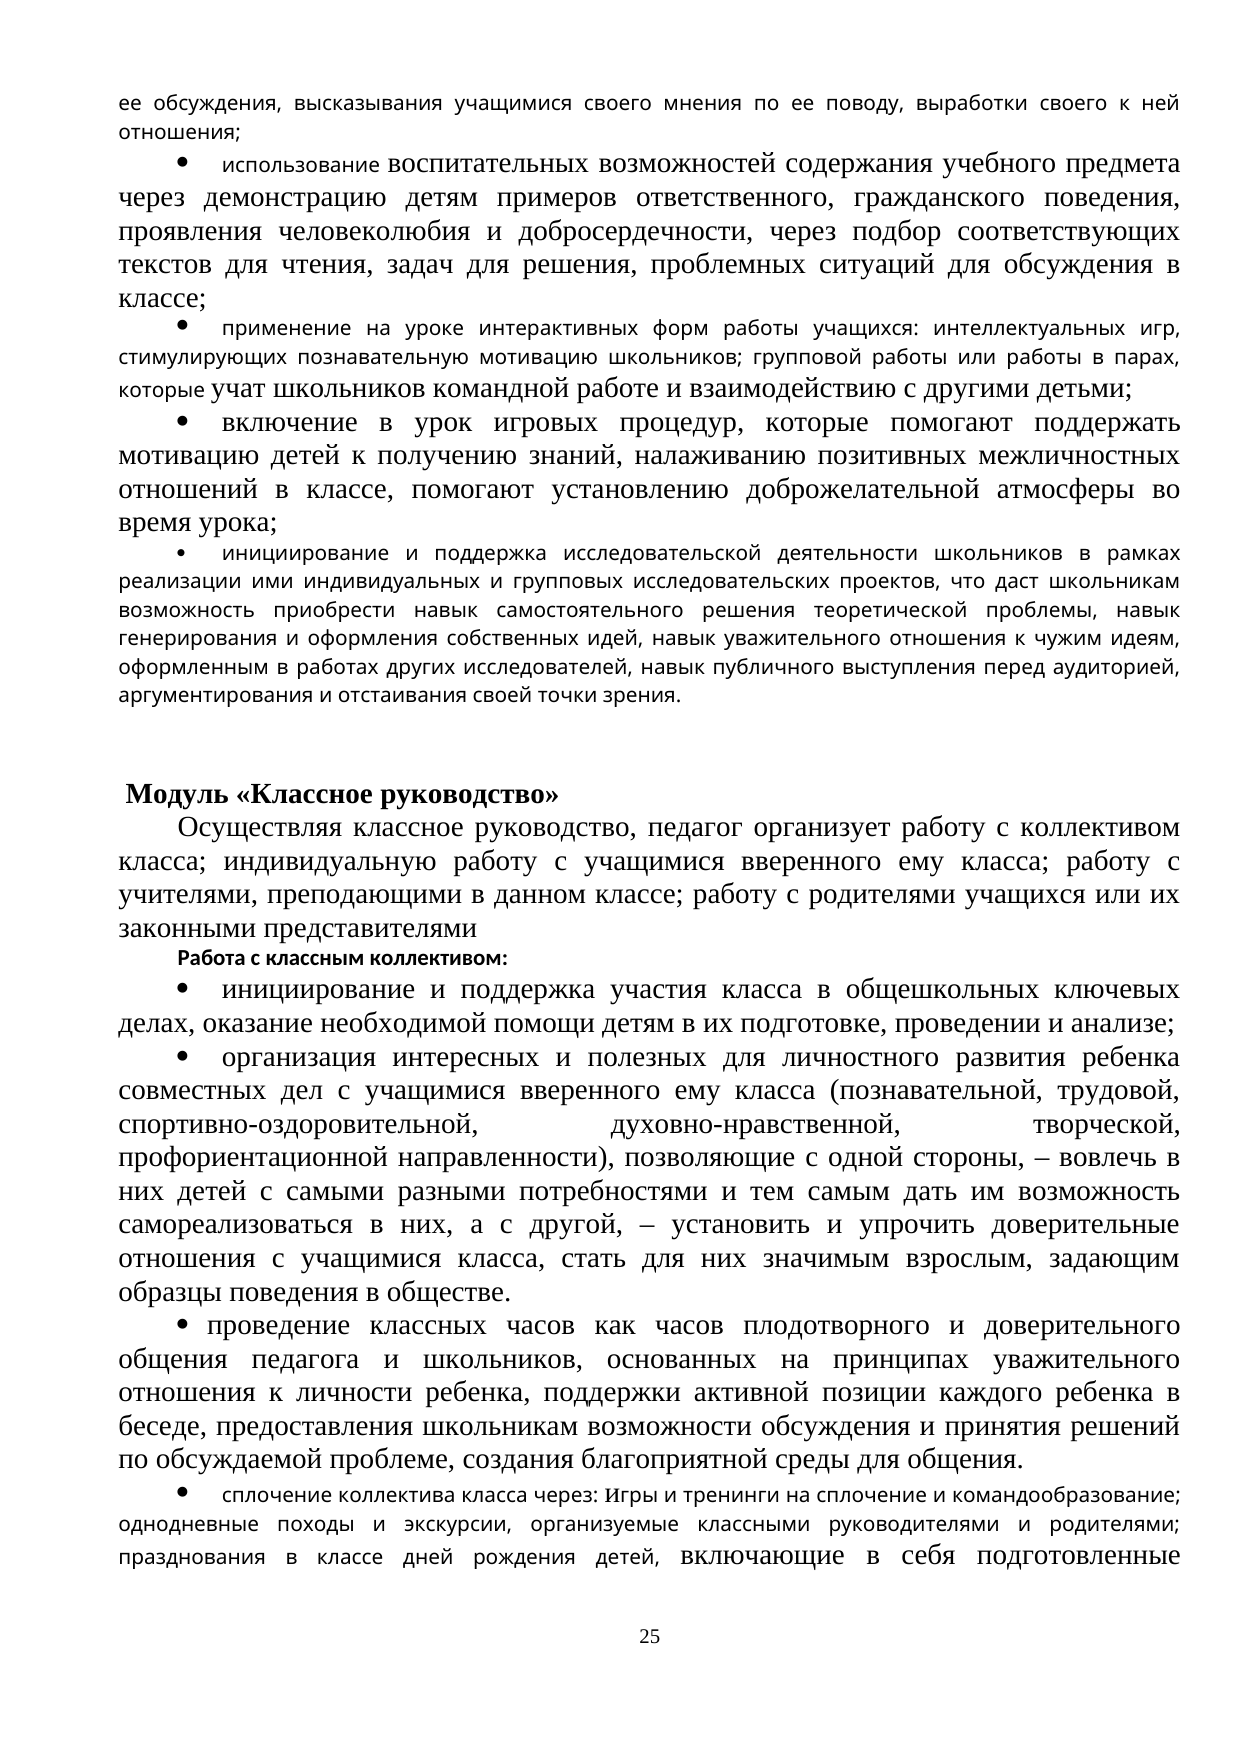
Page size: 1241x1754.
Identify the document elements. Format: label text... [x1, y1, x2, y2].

list инициирование и поддержка исследовательской деятельности школьников в рамках реализации ими индивидуальных и групповых исследовательских проектов, что даст школьникам возможность приобрести навык самостоятельного решения теоретической проблемы, навык генерирования и оформления собственных идей, навык уважительного отношения к чужим идеям, оформленным в работах других исследователей, навык публичного выступления перед аудиторией, аргументирования и отстаивания своей точки зрения. [118, 538, 1181, 709]
list инициирование и поддержка участия класса в общешкольных ключевых делах, оказание необходимой помощи детям в их подготовке, проведении и анализе; [118, 972, 1181, 1039]
list применение на уроке интерактивных форм работы учащихся: интеллектуальных игр, стимулирующих познавательную мотивацию школьников; групповой работы или работы в парах, которые учат школьников командной работе и взаимодействию с другими детьми; [118, 313, 1181, 404]
list проведение классных часов как часов плодотворного и доверительного общения педагога и школьников, основанных на принципах уважительного отношения к личности ребенка, поддержки активной позиции каждого ребенка в беседе, предоставления школьникам возможности обсуждения и принятия решений по обсуждаемой проблеме, создания благоприятной среды для общения. [118, 1307, 1181, 1475]
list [118, 88, 1181, 145]
text Модуль «Классное руководство» [118, 776, 1181, 809]
list включение в урок игровых процедур, которые помогают поддержать мотивацию детей к получению знаний, налаживанию позитивных межличностных отношений в классе, помогают установлению доброжелательной атмосферы во время урока; [118, 404, 1181, 538]
text Работа с классным коллективом: [118, 943, 1181, 972]
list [118, 1475, 1181, 1571]
list использование воспитательных возможностей содержания учебного предмета через демонстрацию детям примеров ответственного, гражданского поведения, проявления человеколюбия и добросердечности, через подбор соответствующих текстов для чтения, задач для решения, проблемных ситуаций для обсуждения в классе; [118, 145, 1181, 313]
list организация интересных и полезных для личностного развития ребенка совместных дел с учащимися вверенного ему класса (познавательной, трудовой, спортивно-оздоровительной, духовно-нравственной, творческой, профориентационной направленности), позволяющие с одной стороны, – вовлечь в них детей с самыми разными потребностями и тем самым дать им возможность самореализоваться в них, а с другой, – установить и упрочить доверительные отношения с учащимися класса, стать для них значимым взрослым, задающим образцы поведения в обществе. [118, 1039, 1181, 1307]
text Осуществляя классное руководство, педагог организует работу с коллективом класса; индивидуальную работу с учащимися вверенного ему класса; работу с учителями, преподающими в данном классе; работу с родителями учащихся или их законными представителями [118, 809, 1181, 943]
